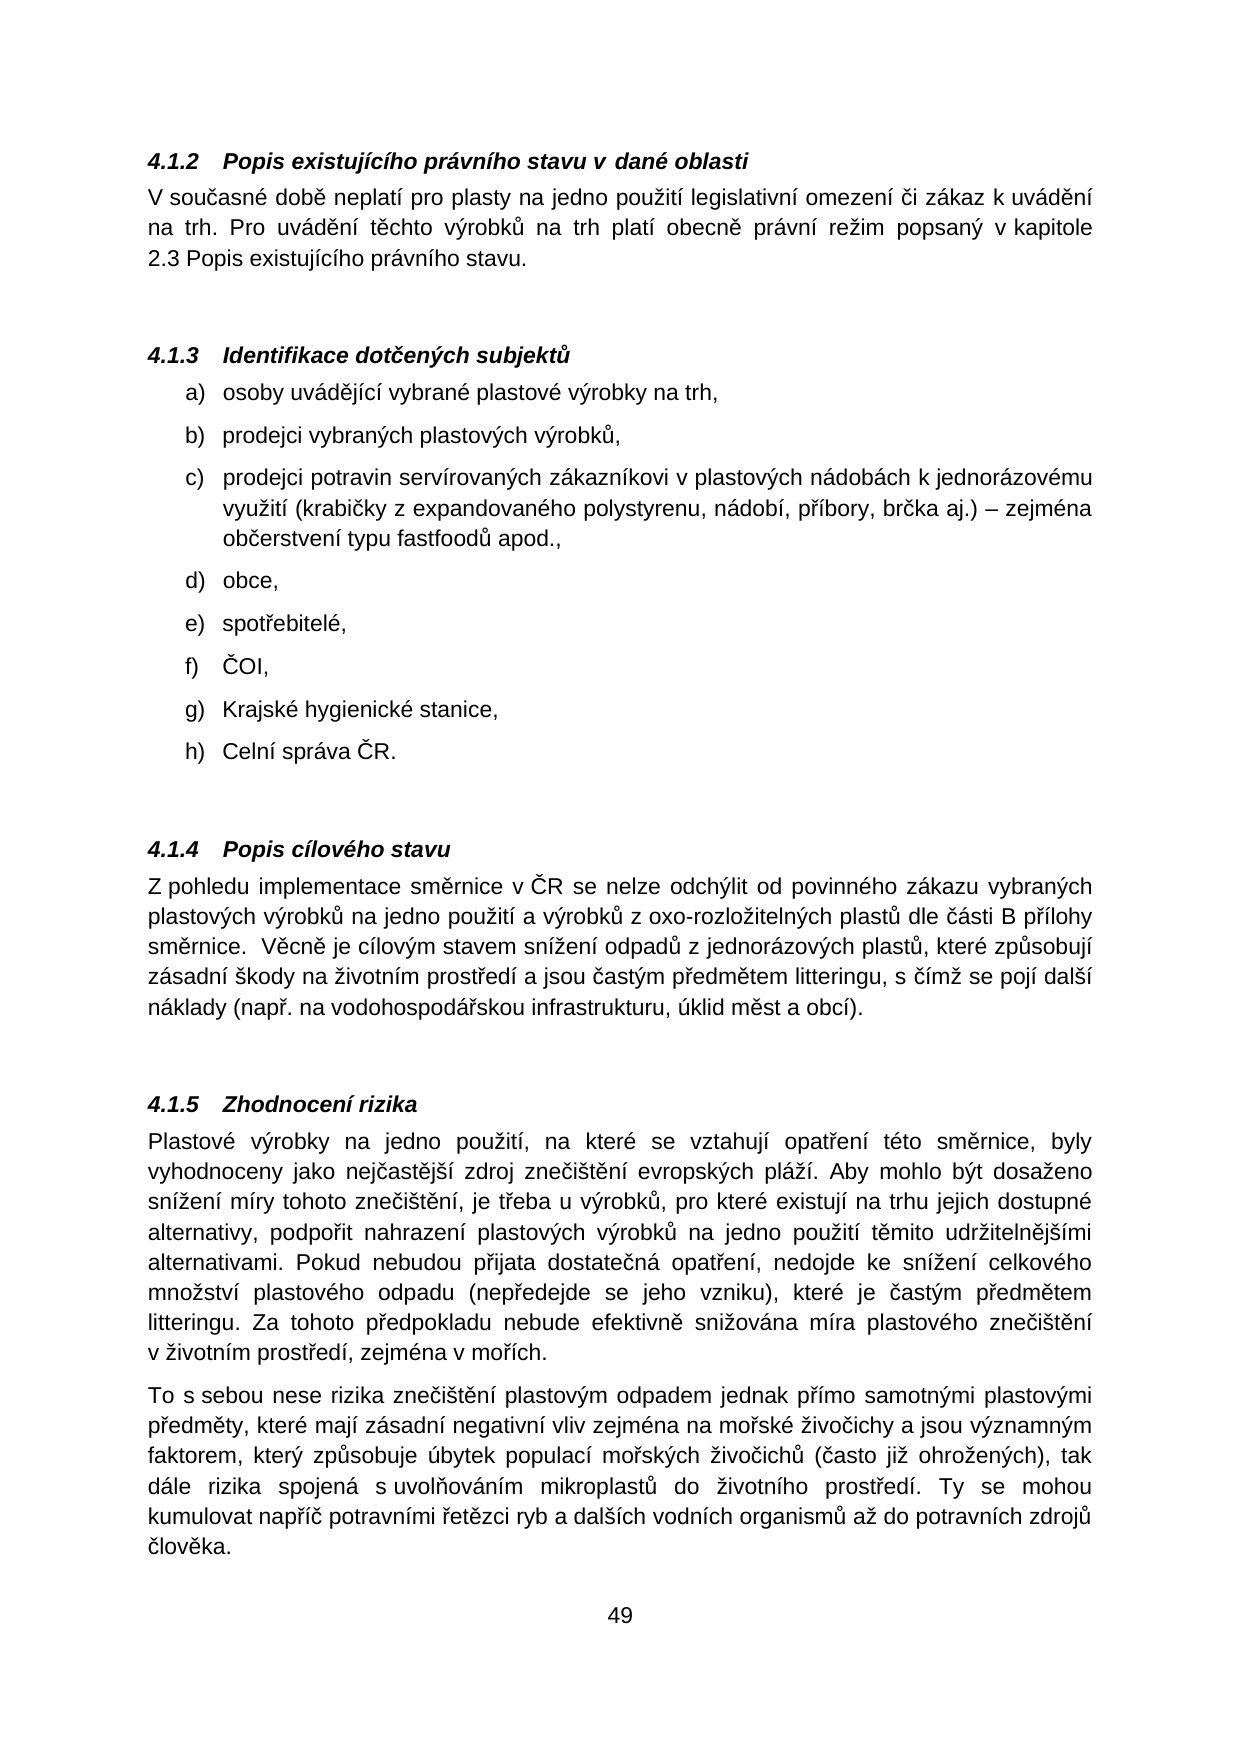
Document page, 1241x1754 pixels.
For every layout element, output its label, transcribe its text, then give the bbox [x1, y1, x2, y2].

subtitle Popis existujícího právního stavu v dané oblasti [148, 148, 1093, 174]
list spotřebitelé, [185, 610, 1093, 636]
list Celní správa ČR. [185, 738, 1093, 764]
list Krajské hygienické stanice, [185, 696, 1093, 722]
list prodejci vybraných plastových výrobků, [185, 422, 1093, 448]
list prodejci potravin servírovaných zákazníkovi v plastových nádobách k jednorázovému využití (krabičky z expandovaného polystyrenu, nádobí, příbory, brčka aj.) – zejména občerstvení typu fastfoodů apod., [185, 464, 1093, 551]
list obce, [185, 567, 1093, 594]
subtitle Identifikace dotčených subjektů [148, 342, 1093, 369]
subtitle Zhodnocení rizika [148, 1091, 1093, 1118]
text V současné době neplatí pro plasty na jedno použití legislativní omezení či zákaz k uvádění na trh. Pro uvádění těchto výrobků na trh platí obecně právní režim popsaný v kapitole 2.3 Popis existujícího právního stavu. [148, 184, 1093, 271]
list osoby uvádějící vybrané plastové výrobky na trh, [185, 379, 1093, 405]
text To s sebou nese rizika znečištění plastovým odpadem jednak přímo samotnými plastovými předměty, které mají zásadní negativní vliv zejména na mořské živočichy a jsou významným faktorem, který způsobuje úbytek populací mořských živočichů (často již ohrožených), tak dále rizika spojená s uvolňováním mikroplastů do životního prostředí. Ty se mohou kumulovat napříč potravními řetězci ryb a dalších vodních organismů až do potravních zdrojů člověka. [148, 1382, 1093, 1559]
text Plastové výrobky na jedno použití, na které se vztahují opatření této směrnice, byly vyhodnoceny jako nejčastější zdroj znečištění evropských pláží. Aby mohlo být dosaženo snížení míry tohoto znečištění, je třeba u výrobků, pro které existují na trhu jejich dostupné alternativy, podpořit nahrazení plastových výrobků na jedno použití těmito udržitelnějšími alternativami. Pokud nebudou přijata dostatečná opatření, nedojde ke snížení celkového množství plastového odpadu (nepředejde se jeho vzniku), které je častým předmětem litteringu. Za tohoto předpokladu nebude efektivně snižována míra plastového znečištění v životním prostředí, zejména v mořích. [148, 1128, 1093, 1366]
list ČOI, [185, 653, 1093, 679]
subtitle Popis cílového stavu [148, 836, 1093, 862]
text Z pohledu implementace směrnice v ČR se nelze odchýlit od povinného zákazu vybraných plastových výrobků na jedno použití a výrobků z oxo-rozložitelných plastů dle části B přílohy směrnice. Věcně je cílovým stavem snížení odpadů z jednorázových plastů, které způsobují zásadní škody na životním prostředí a jsou častým předmětem litteringu, s čímž se pojí další náklady (např. na vodohospodářskou infrastrukturu, úklid měst a obcí). [148, 873, 1093, 1020]
